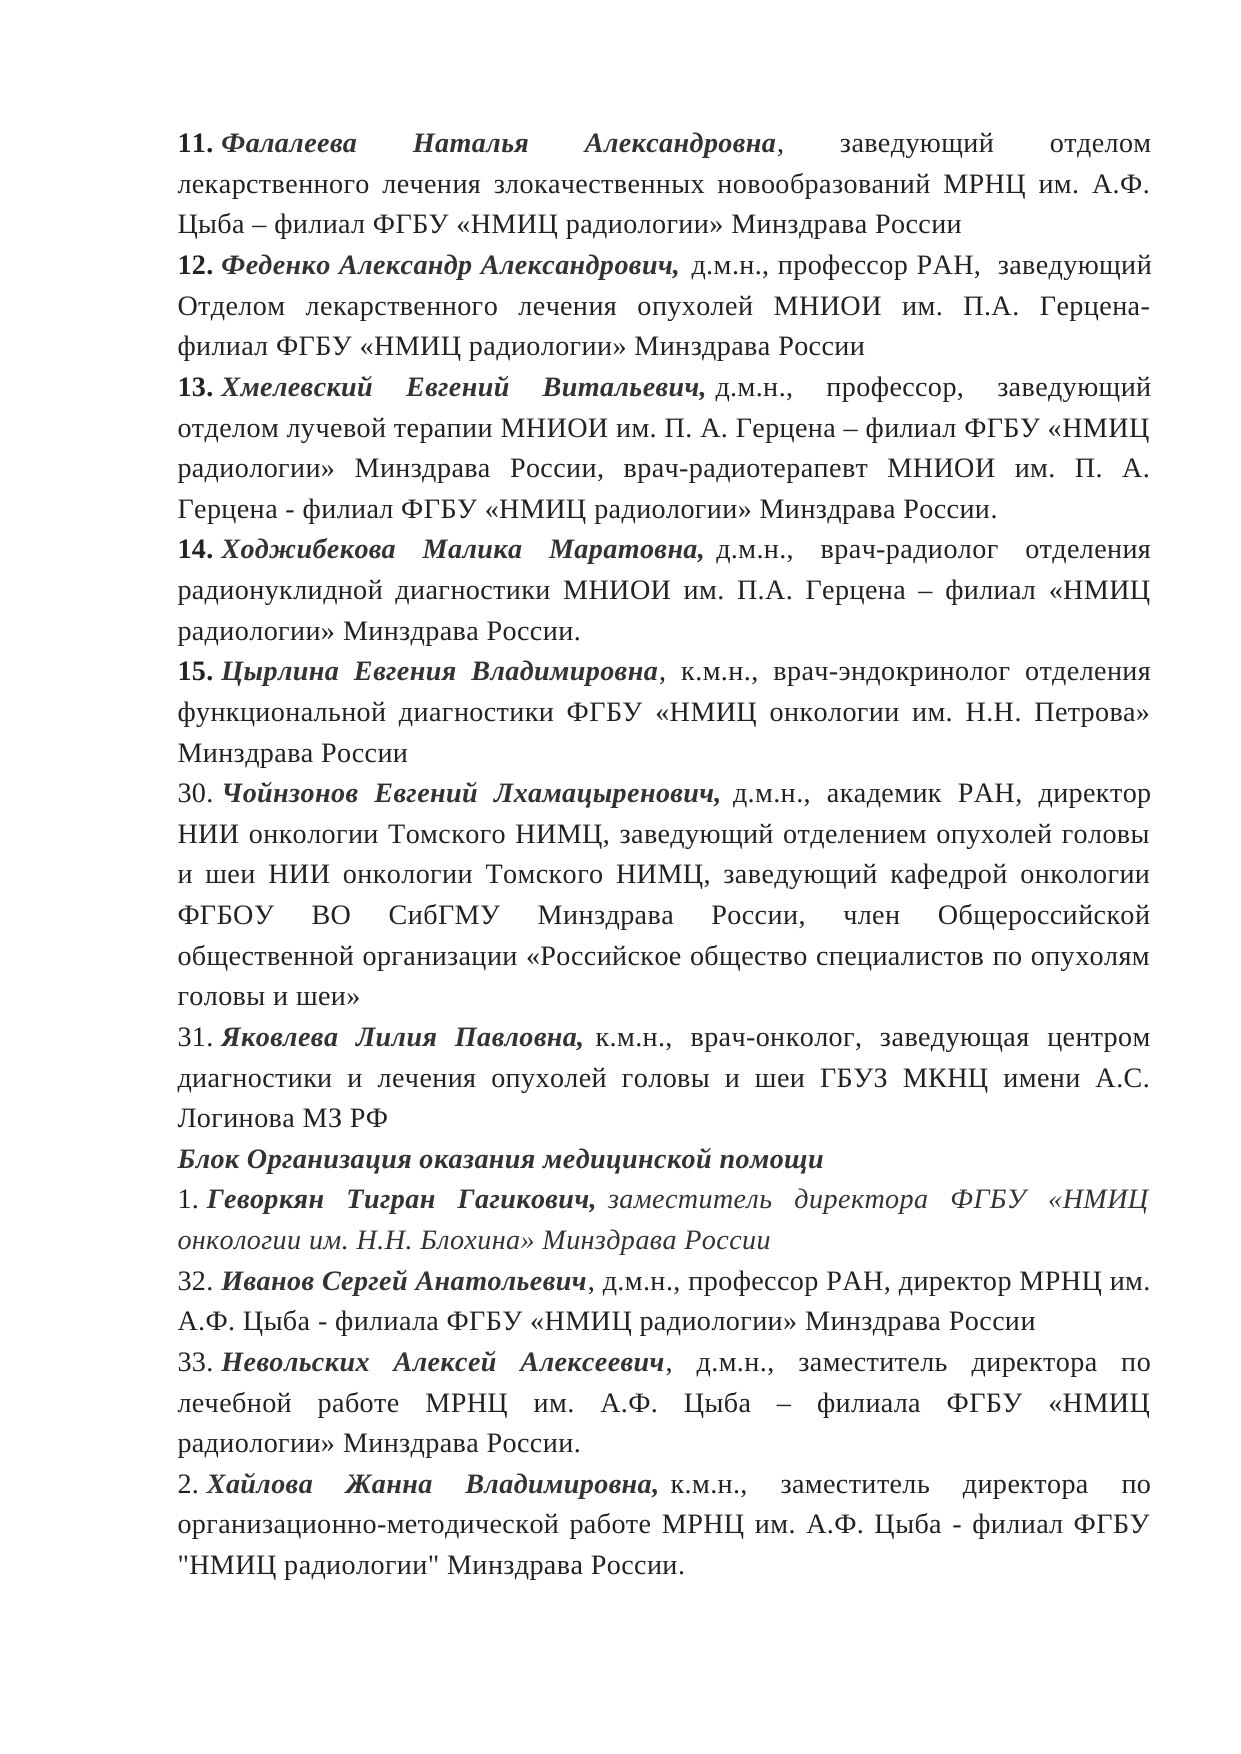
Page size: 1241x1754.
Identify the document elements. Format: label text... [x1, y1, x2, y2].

text 12. Феденко Александр Александрович, д.м.н., профессор РАН, заведующий Отделом лекарственного лечения опухолей МНИОИ им. П.А. Герцена-филиал ФГБУ «НМИЦ радиологии» Минздрава России [177, 240, 1152, 362]
text 32. Иванов Сергей Анатольевич, д.м.н., профессор РАН, директор МРНЦ им. А.Ф. Цыба - филиала ФГБУ «НМИЦ радиологии» Минздрава России [177, 1256, 1152, 1337]
text 1. Геворкян Тигран Гагикович, заместитель директора ФГБУ «НМИЦ онкологии им. Н.Н. Блохина» Минздрава России [177, 1174, 1152, 1256]
text 31. Яковлева Лилия Павловна, к.м.н., врач-онколог, заведующая центром диагностики и лечения опухолей головы и шеи ГБУЗ МКНЦ имени А.С. Логинова МЗ РФ [177, 1012, 1152, 1134]
text 14. Ходжибекова Малика Маратовна, д.м.н., врач-радиолог отделения радионуклидной диагностики МНИОИ им. П.А. Герцена – филиал «НМИЦ радиологии» Минздрава России. [177, 524, 1152, 646]
text Блок Организация оказания медицинской помощи [177, 1134, 1152, 1174]
text 15. Цырлина Евгения Владимировна, к.м.н., врач-эндокринолог отделения функциональной диагностики ФГБУ «НМИЦ онкологии им. Н.Н. Петрова» Минздрава России [177, 646, 1152, 768]
text 33. Невольских Алексей Алексеевич, д.м.н., заместитель директора по лечебной работе МРНЦ им. А.Ф. Цыба – филиала ФГБУ «НМИЦ радиологии» Минздрава России. [177, 1337, 1152, 1459]
text 2. Хайлова Жанна Владимировна, к.м.н., заместитель директора по организационно-методической работе МРНЦ им. А.Ф. Цыба - филиал ФГБУ "НМИЦ радиологии" Минздрава России. [177, 1459, 1152, 1581]
text 13. Хмелевский Евгений Витальевич, д.м.н., профессор, заведующий отделом лучевой терапии МНИОИ им. П. А. Герцена – филиал ФГБУ «НМИЦ радиологии» Минздрава России, врач-радиотерапевт МНИОИ им. П. А. Герцена - филиал ФГБУ «НМИЦ радиологии» Минздрава России. [177, 362, 1152, 524]
text 30. Чойнзонов Евгений Лхамацыренович, д.м.н., академик РАН, директор НИИ онкологии Томского НИМЦ, заведующий отделением опухолей головы и шеи НИИ онкологии Томского НИМЦ, заведующий кафедрой онкологии ФГБОУ ВО СибГМУ Минздрава России, член Общероссийской общественной организации «Российское общество специалистов по опухолям головы и шеи» [177, 768, 1152, 1012]
text 11. Фалалеева Наталья Александровна, заведующий отделом лекарственного лечения злокачественных новообразований МРНЦ им. А.Ф. Цыба – филиал ФГБУ «НМИЦ радиологии» Минздрава России [177, 118, 1152, 240]
